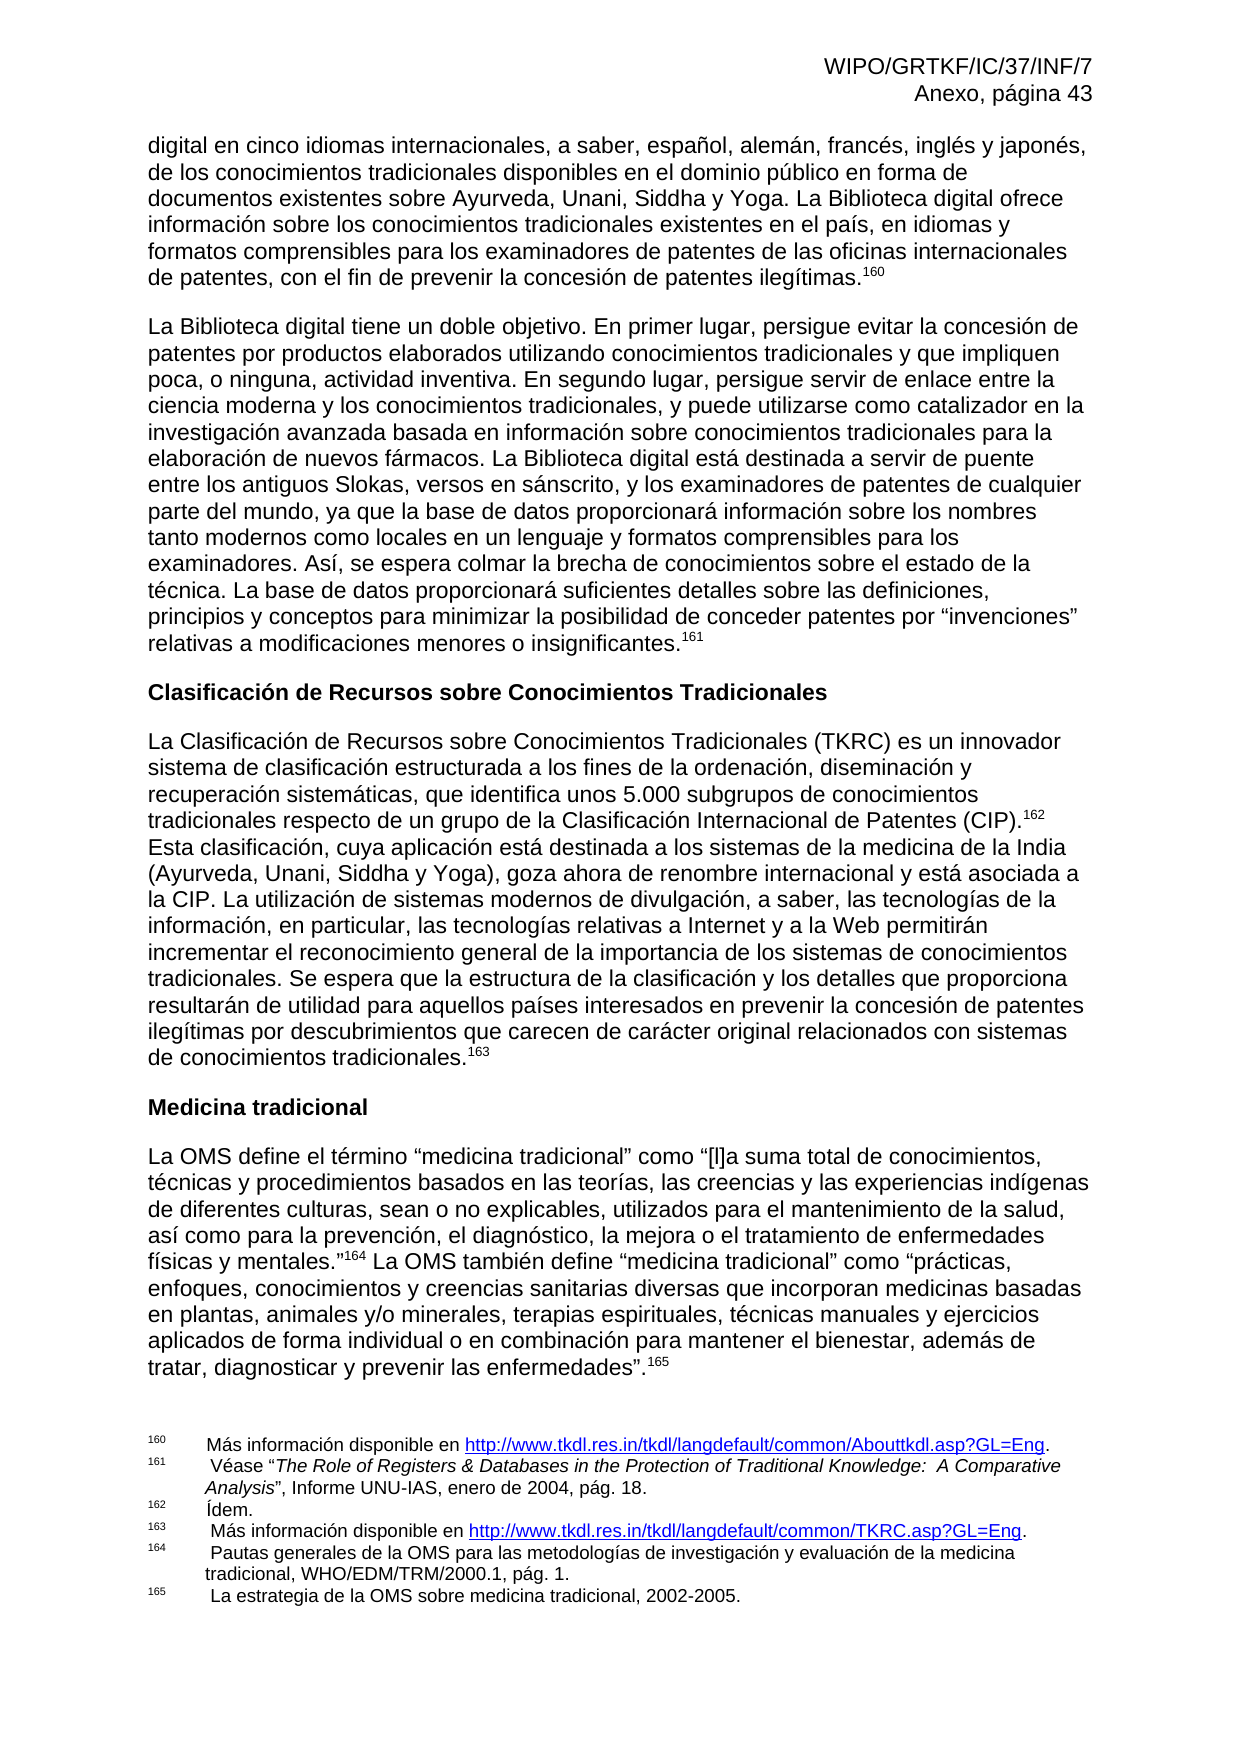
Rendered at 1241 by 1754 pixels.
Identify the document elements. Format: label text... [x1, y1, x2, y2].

list Clasificación de Recursos sobre Conocimientos Tradicionales [148, 679, 1092, 705]
list La OMS define el término “medicina tradicional” como “[l]a suma total de conocimientos, técnicas y procedimientos basados en las teorías, las creencias y las experiencias indígenas de diferentes culturas, sean o no explicables, utilizados para el mantenimiento de la salud, así como para la prevención, el diagnóstico, la mejora o el tratamiento de enfermedades físicas y mentales.” La OMS también define “medicina tradicional” como “prácticas, enfoques, conocimientos y creencias sanitarias diversas que incorporan medicinas basadas en plantas, animales y/o minerales, terapias espirituales, técnicas manuales y ejercicios aplicados de forma individual o en combinación para mantener el bienestar, además de tratar, diagnosticar y prevenir las enfermedades”. [148, 1143, 1092, 1380]
list La Biblioteca digital tiene un doble objetivo. En primer lugar, persigue evitar la concesión de patentes por productos elaborados utilizando conocimientos tradicionales y que impliquen poca, o ninguna, actividad inventiva. En segundo lugar, persigue servir de enlace entre la ciencia moderna y los conocimientos tradicionales, y puede utilizarse como catalizador en la investigación avanzada basada en información sobre conocimientos tradicionales para la elaboración de nuevos fármacos. La Biblioteca digital está destinada a servir de puente entre los antiguos Slokas, versos en sánscrito, y los examinadores de patentes de cualquier parte del mundo, ya que la base de datos proporcionará información sobre los nombres tanto modernos como locales en un lenguaje y formatos comprensibles para los examinadores. Así, se espera colmar la brecha de conocimientos sobre el estado de la técnica. La base de datos proporcionará suficientes detalles sobre las definiciones, principios y conceptos para minimizar la posibilidad de conceder patentes por “invenciones” relativas a modificaciones menores o insignificantes. [148, 313, 1092, 656]
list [148, 132, 1092, 290]
list La Clasificación de Recursos sobre Conocimientos Tradicionales (TKRC) es un innovador sistema de clasificación estructurada a los fines de la ordenación, diseminación y recuperación sistemáticas, que identifica unos 5.000 subgrupos de conocimientos tradicionales respecto de un grupo de la Clasificación Internacional de Patentes (CIP). Esta clasificación, cuya aplicación está destinada a los sistemas de la medicina de la India (Ayurveda, Unani, Siddha y Yoga), goza ahora de renombre internacional y está asociada a la CIP. La utilización de sistemas modernos de divulgación, a saber, las tecnologías de la información, en particular, las tecnologías relativas a Internet y a la Web permitirán incrementar el reconocimiento general de la importancia de los sistemas de conocimientos tradicionales. Se espera que la estructura de la clasificación y los detalles que proporciona resultarán de utilidad para aquellos países interesados en prevenir la concesión de patentes ilegítimas por descubrimientos que carecen de carácter original relacionados con sistemas de conocimientos tradicionales. [148, 728, 1092, 1071]
list Medicina tradicional [148, 1093, 1092, 1120]
